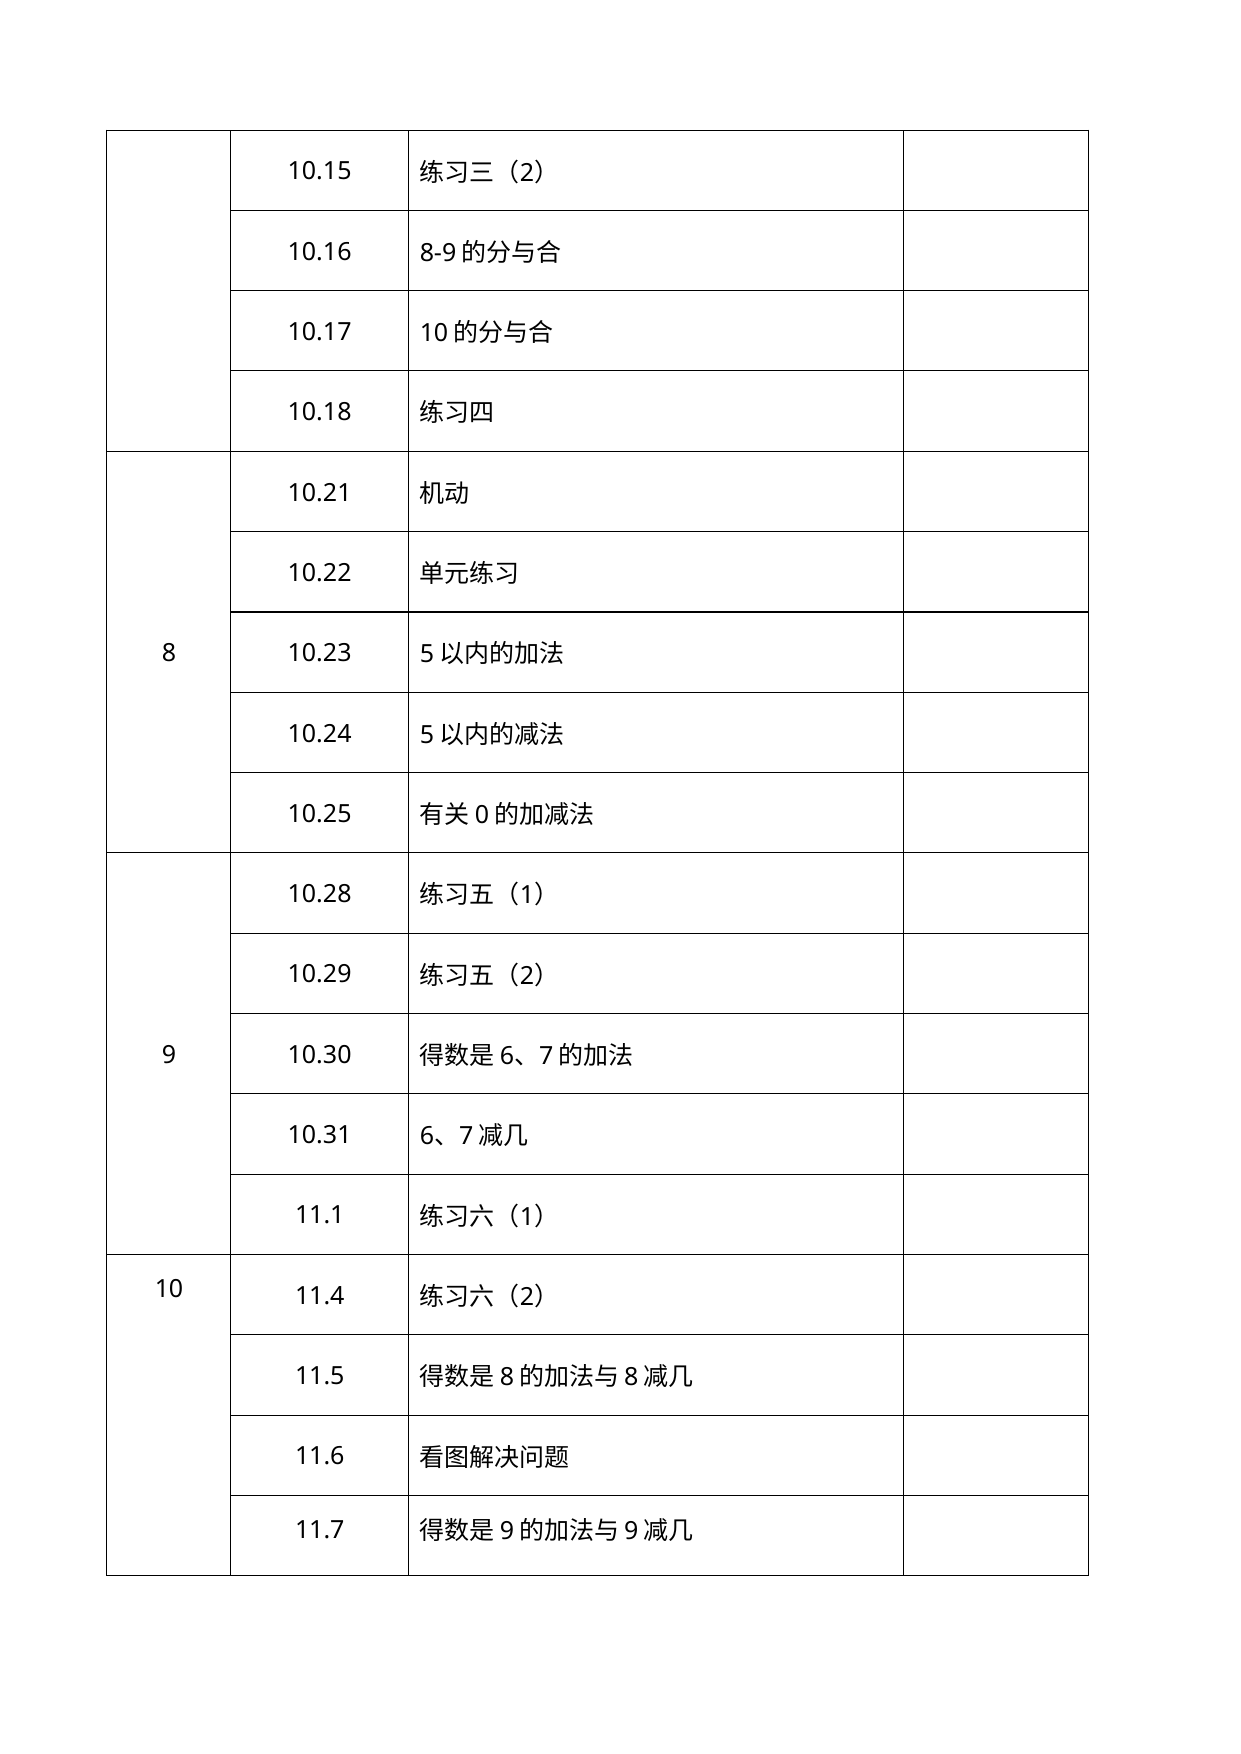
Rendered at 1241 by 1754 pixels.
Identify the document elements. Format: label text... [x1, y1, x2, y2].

table_cell [904, 1014, 1088, 1093]
table_cell [904, 1255, 1088, 1334]
table_cell 10 [107, 1255, 230, 1575]
table_cell [904, 853, 1088, 933]
table_cell 11.7 [231, 1496, 408, 1575]
table_cell 得数是8的加法与8减几 [409, 1335, 903, 1414]
table_cell [904, 131, 1088, 210]
table_cell 10.23 [231, 613, 408, 692]
table_cell 5以内的加法 [409, 613, 903, 692]
table_cell [904, 532, 1088, 611]
table_cell 11.1 [231, 1175, 408, 1254]
table_cell [904, 934, 1088, 1013]
table_cell [904, 1335, 1088, 1414]
table_cell [904, 452, 1088, 531]
table_cell 6、7减几 [409, 1094, 903, 1173]
table_cell 5以内的减法 [409, 693, 903, 772]
table_cell 10.30 [231, 1014, 408, 1093]
table_cell 10.24 [231, 693, 408, 772]
table_cell [904, 211, 1088, 290]
table_cell [904, 371, 1088, 451]
table_cell [904, 773, 1088, 852]
table_cell 练习三（2） [409, 131, 903, 210]
table_cell 8-9的分与合 [409, 211, 903, 290]
table_cell 得数是9的加法与9减几 [409, 1496, 903, 1575]
table_cell 7 [107, 131, 230, 451]
table_cell 机动 [409, 452, 903, 531]
table_cell 10.17 [231, 291, 408, 370]
table_cell 11.6 [231, 1416, 408, 1495]
table_cell 看图解决问题 [409, 1416, 903, 1495]
table_cell 10.28 [231, 853, 408, 933]
table_cell 练习五（1） [409, 853, 903, 933]
table_cell 10.21 [231, 452, 408, 531]
table_cell 有关0的加减法 [409, 773, 903, 852]
table_cell 10.16 [231, 211, 408, 290]
table_cell 10.22 [231, 532, 408, 611]
table_cell 单元练习 [409, 532, 903, 611]
table_cell 练习五（2） [409, 934, 903, 1013]
table_cell [904, 1496, 1088, 1575]
table_cell 练习六（1） [409, 1175, 903, 1254]
table_cell 10.18 [231, 371, 408, 451]
table_cell [904, 1175, 1088, 1254]
table_cell 10的分与合 [409, 291, 903, 370]
table_cell 11.5 [231, 1335, 408, 1414]
table_cell 11.4 [231, 1255, 408, 1334]
table_cell [904, 613, 1088, 692]
table_cell [904, 1416, 1088, 1495]
table_cell 10.29 [231, 934, 408, 1013]
table_cell 练习六（2） [409, 1255, 903, 1334]
table_cell [904, 291, 1088, 370]
table_cell [904, 693, 1088, 772]
table_cell 10.31 [231, 1094, 408, 1173]
table_cell 10.25 [231, 773, 408, 852]
table_cell 10.15 [231, 131, 408, 210]
table_cell [904, 1094, 1088, 1173]
table_cell 9 [107, 853, 230, 1254]
table_cell 8 [107, 452, 230, 852]
table_cell 得数是6、7的加法 [409, 1014, 903, 1093]
table_cell 练习四 [409, 371, 903, 451]
